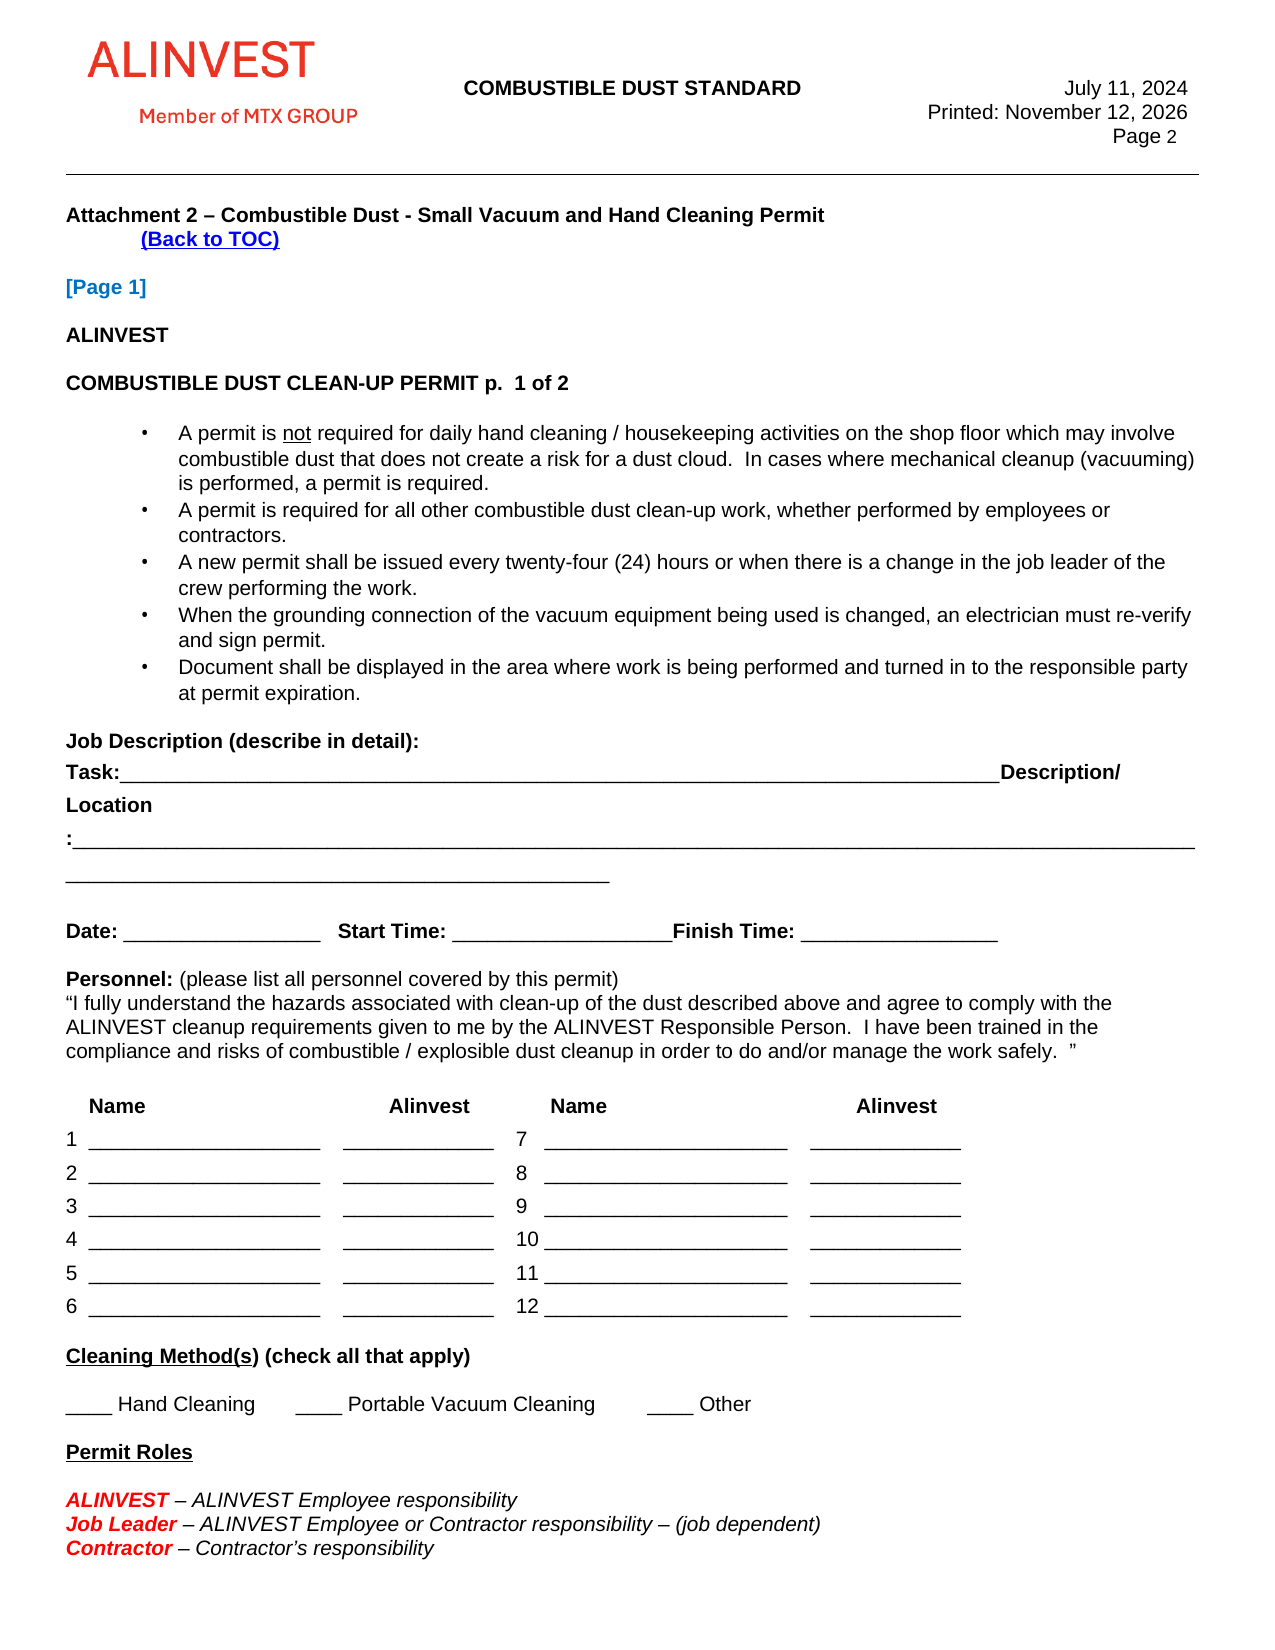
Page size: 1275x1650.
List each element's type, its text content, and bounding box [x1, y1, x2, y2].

picture [76, 28, 367, 134]
text Permit Roles [66, 1440, 1200, 1464]
text 4 ____________________ _____________ 10 _____________________ _____________ [66, 1220, 1200, 1253]
list A permit is not required for daily hand cleaning / housekeeping activities on the shop floor which may involve combustible dust that does not create a risk for a dust cloud. In cases where mechanical cleanup (vacuuming) is performed, a permit is required. [141, 418, 1200, 495]
text ALINVEST [66, 323, 1200, 347]
text Job Leader – ALINVEST Employee or Contractor responsibility – (job dependent) [66, 1512, 1200, 1536]
text Cleaning Method(s) (check all that apply) [66, 1344, 1200, 1368]
text [Page 1] [66, 275, 1200, 299]
text 2 ____________________ _____________ 8 _____________________ _____________ [66, 1153, 1200, 1187]
text 5 ____________________ _____________ 11 _____________________ _____________ [66, 1253, 1200, 1287]
text 6 ____________________ _____________ 12 _____________________ _____________ [66, 1287, 1200, 1320]
text Name Alinvest Name Alinvest [66, 1087, 1200, 1120]
text Attachment 2 – Combustible Dust - Small Vacuum and Hand Cleaning Permit (Back to TOC) [66, 203, 1200, 251]
list A permit is required for all other combustible dust clean-up work, whether performed by employees or contractors. [141, 495, 1200, 547]
text Date: _________________ Start Time: ___________________Finish Time: _________________ [66, 919, 1200, 943]
list A new permit shall be issued every twenty-four (24) hours or when there is a change in the job leader of the crew performing the work. [141, 547, 1200, 600]
text Job Description (describe in detail): [66, 728, 1200, 752]
text Task:____________________________________________________________________________Description/Location:________________________________________________________________________________________________________________________________________________ [66, 752, 1200, 886]
text “I fully understand the hazards associated with clean-up of the dust described above and agree to comply with the ALINVEST cleanup requirements given to me by the ALINVEST Responsible Person. I have been trained in the compliance and risks of combustible / explosible dust cleanup in order to do and/or manage the work safely. ” [66, 991, 1200, 1063]
list Document shall be displayed in the area where work is being performed and turned in to the responsible party at permit expiration. [141, 652, 1200, 704]
text 1 ____________________ _____________ 7 _____________________ _____________ [66, 1120, 1200, 1153]
text Personnel: (please list all personnel covered by this permit) [66, 967, 1200, 991]
list When the grounding connection of the vacuum equipment being used is changed, an electrician must re-verify and sign permit. [141, 600, 1200, 652]
text 3 ____________________ _____________ 9 _____________________ _____________ [66, 1187, 1200, 1220]
text ____ Hand Cleaning ____ Portable Vacuum Cleaning ____ Other [66, 1392, 1200, 1416]
text COMBUSTIBLE DUST CLEAN-UP PERMIT p. 1 of 2 [66, 371, 1200, 394]
text ALINVEST – ALINVEST Employee responsibility [66, 1488, 1200, 1512]
text Contractor – Contractor’s responsibility [66, 1536, 1200, 1560]
